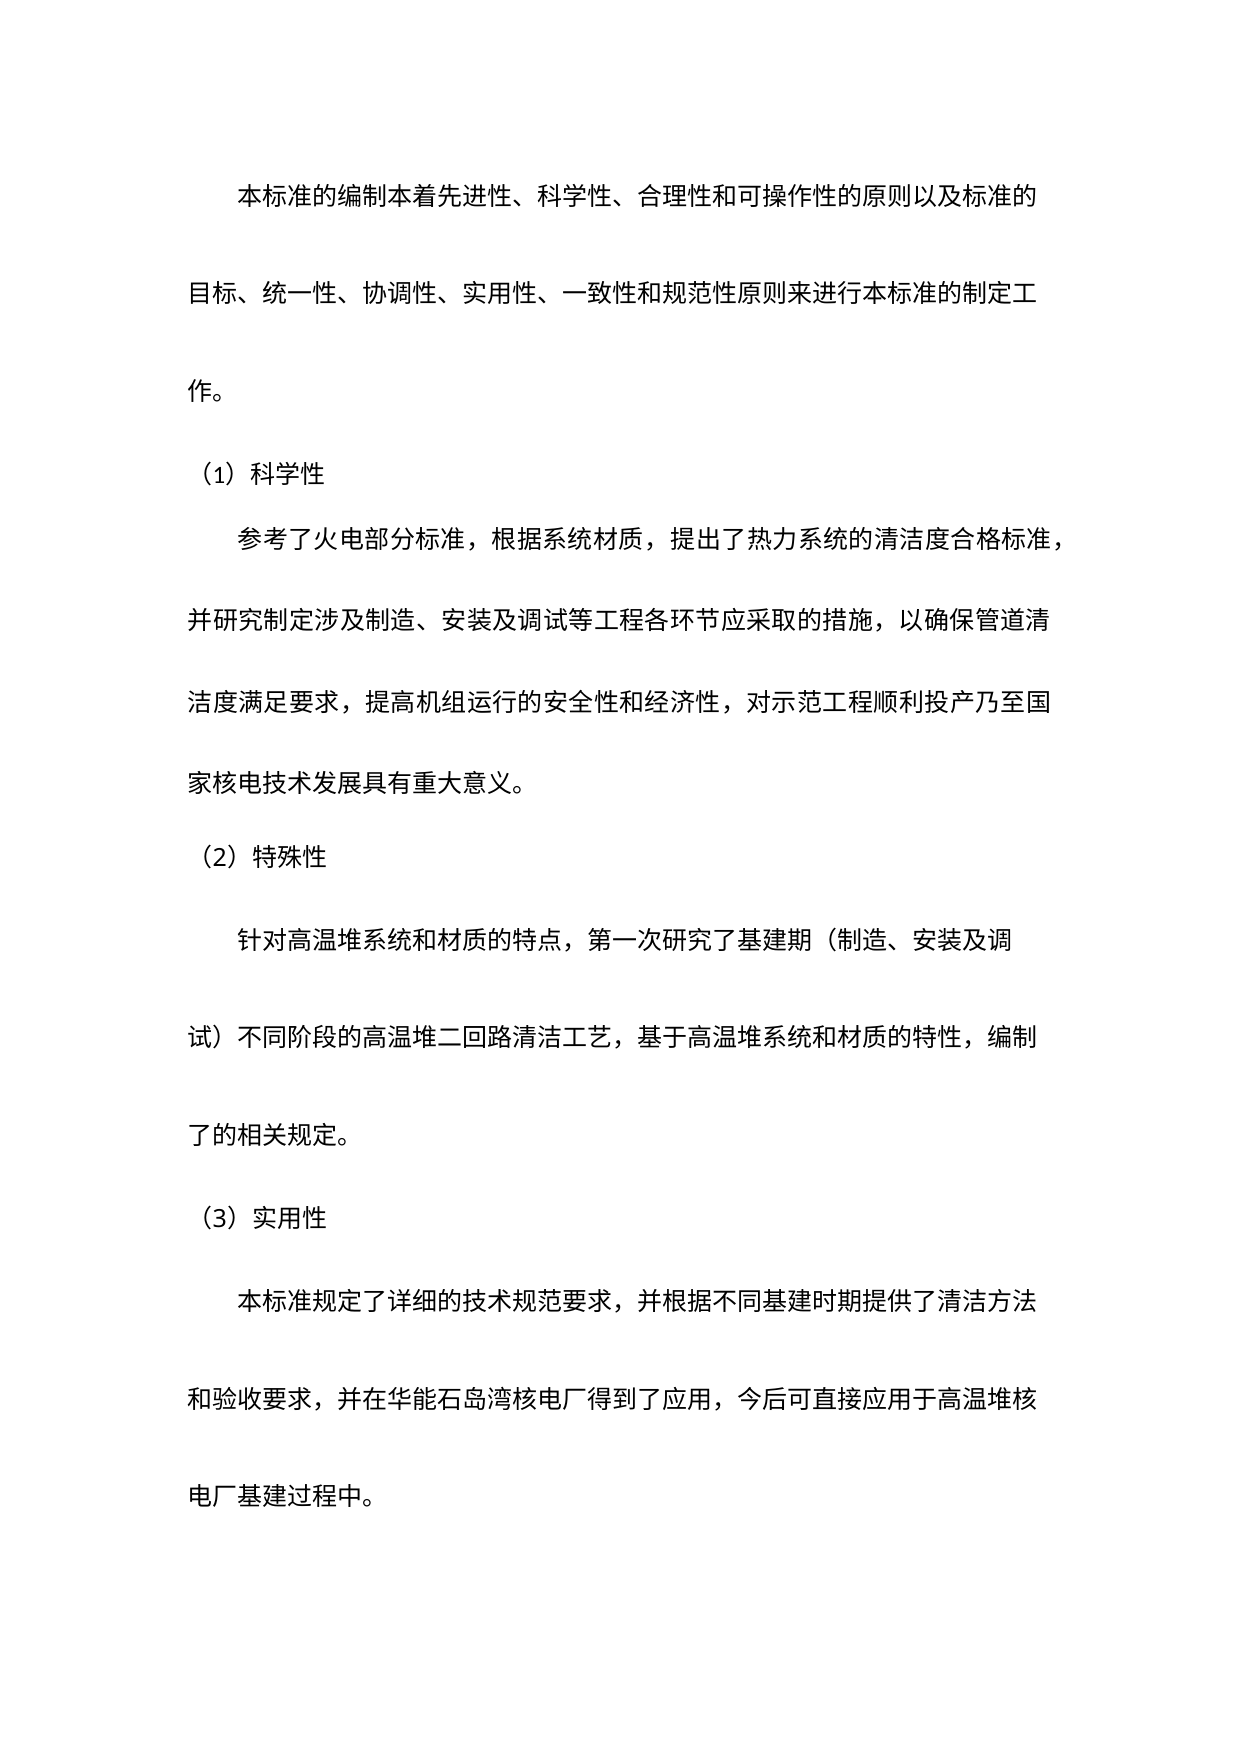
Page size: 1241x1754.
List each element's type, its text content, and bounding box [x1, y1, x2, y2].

text （1）科学性 [187, 440, 1053, 505]
text 针对高温堆系统和材质的特点，第一次研究了基建期（制造、安装及调试）不同阶段的高温堆二回路清洁工艺，基于高温堆系统和材质的特性，编制了的相关规定。 [187, 906, 1053, 1166]
text 本标准的编制本着先进性、科学性、合理性和可操作性的原则以及标准的目标、统一性、协调性、实用性、一致性和规范性原则来进行本标准的制定工作。 [187, 162, 1053, 422]
text （2）特殊性 [187, 823, 1053, 888]
text 参考了火电部分标准，根据系统材质，提出了热力系统的清洁度合格标准，并研究制定涉及制造、安装及调试等工程各环节应采取的措施，以确保管道清洁度满足要求，提高机组运行的安全性和经济性，对示范工程顺利投产乃至国家核电技术发展具有重大意义。 [187, 505, 1053, 814]
text 本标准规定了详细的技术规范要求，并根据不同基建时期提供了清洁方法和验收要求，并在华能石岛湾核电厂得到了应用，今后可直接应用于高温堆核电厂基建过程中。 [187, 1267, 1053, 1527]
text （3）实用性 [187, 1184, 1053, 1249]
